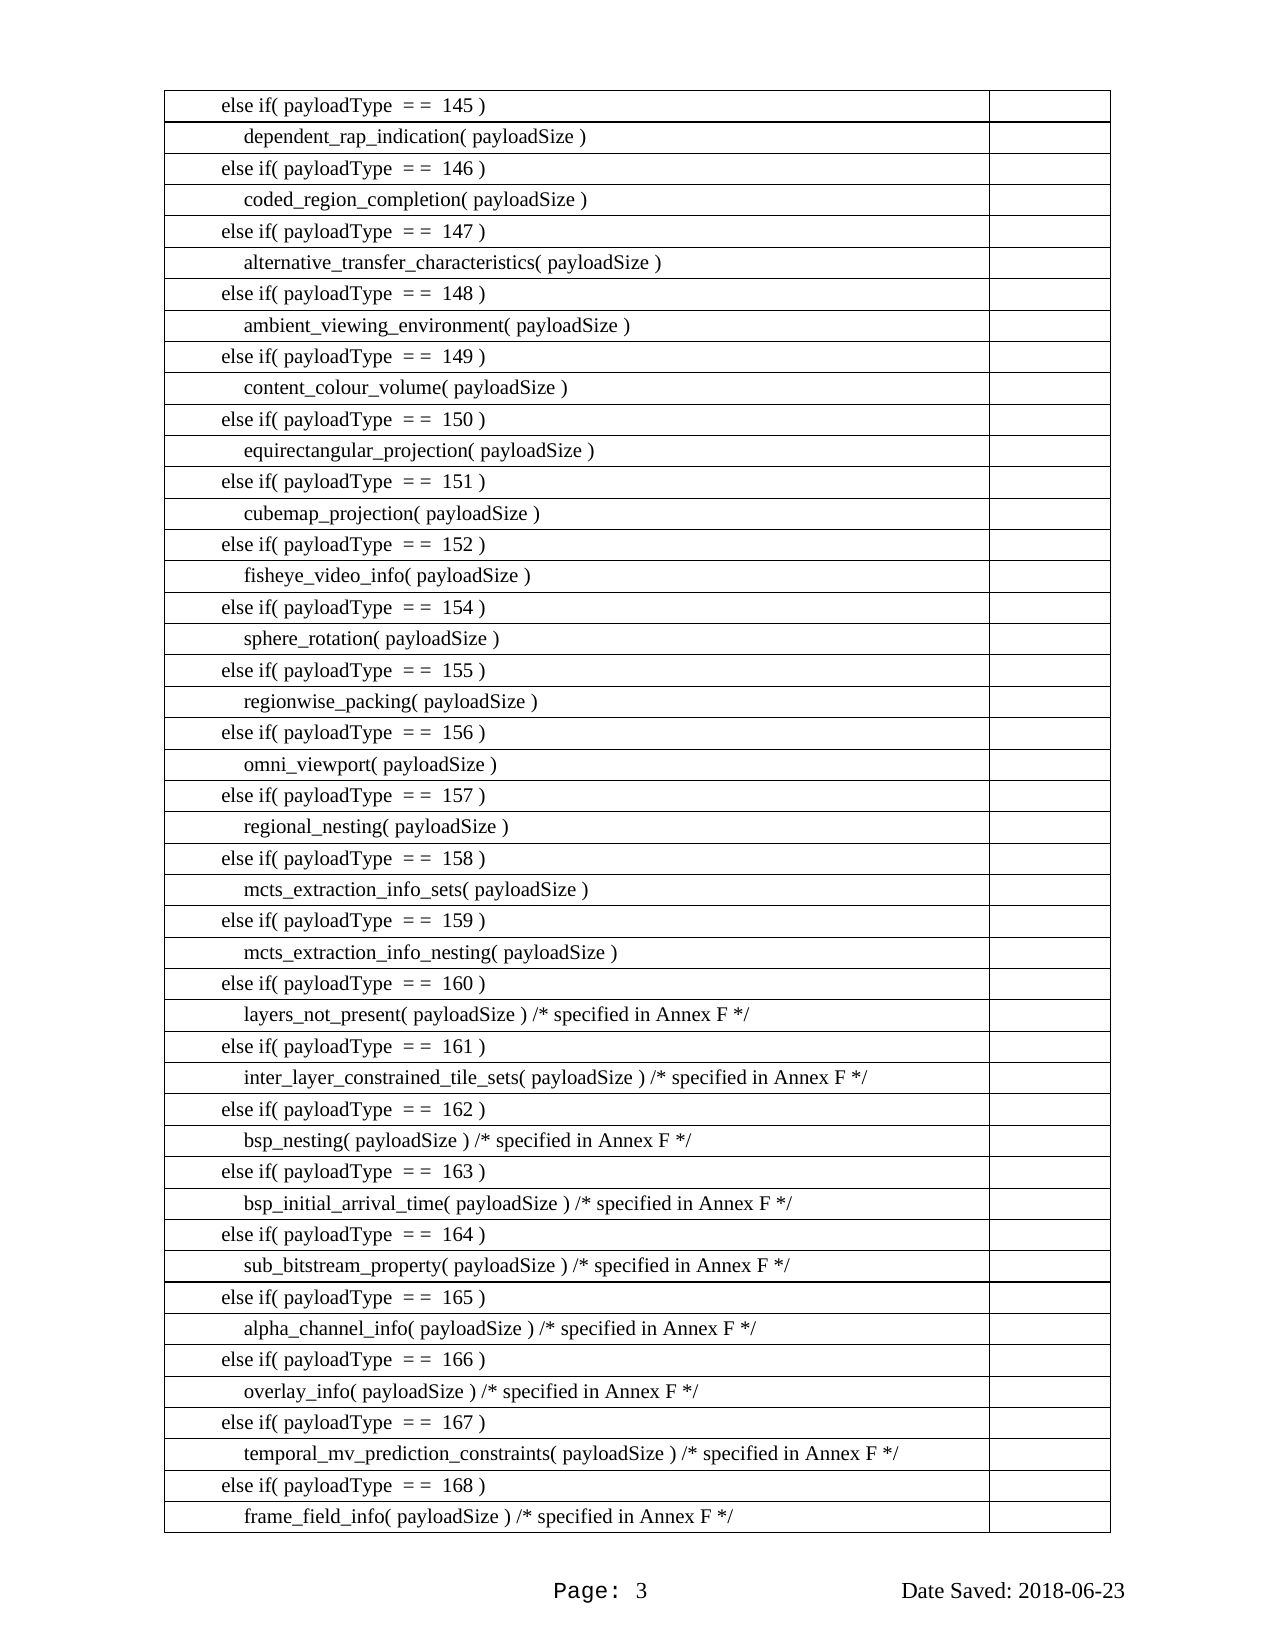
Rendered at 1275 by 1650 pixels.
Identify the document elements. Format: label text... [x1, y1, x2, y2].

table_cell else if( payloadType = = 164 ) [165, 1220, 989, 1250]
table_cell mcts_extraction_info_sets( payloadSize ) [165, 875, 989, 905]
table_cell bsp_initial_arrival_time( payloadSize ) /* specified in Annex F */ [165, 1189, 989, 1219]
table_cell [990, 624, 1110, 654]
table_cell [990, 1471, 1110, 1501]
table_cell [990, 154, 1110, 184]
table_cell [990, 1251, 1110, 1281]
table_cell else if( payloadType = = 166 ) [165, 1345, 989, 1376]
table_cell cubemap_projection( payloadSize ) [165, 499, 989, 529]
table_cell else if( payloadType = = 147 ) [165, 216, 989, 247]
table_cell else if( payloadType = = 145 ) [165, 91, 989, 121]
table_cell [990, 185, 1110, 215]
table_cell inter_layer_constrained_tile_sets( payloadSize ) /* specified in Annex F */ [165, 1063, 989, 1093]
table_cell [990, 1063, 1110, 1093]
table_cell else if( payloadType = = 146 ) [165, 154, 989, 184]
table_cell [990, 781, 1110, 811]
table_cell else if( payloadType = = 167 ) [165, 1408, 989, 1438]
table_cell [990, 1345, 1110, 1376]
table_cell else if( payloadType = = 151 ) [165, 467, 989, 498]
table_cell [990, 687, 1110, 717]
table_cell temporal_mv_prediction_constraints( payloadSize ) /* specified in Annex F */ [165, 1439, 989, 1469]
table_cell [990, 1126, 1110, 1156]
table_cell else if( payloadType = = 149 ) [165, 342, 989, 372]
table_cell sphere_rotation( payloadSize ) [165, 624, 989, 654]
table_cell bsp_nesting( payloadSize ) /* specified in Annex F */ [165, 1126, 989, 1156]
table_cell [990, 1189, 1110, 1219]
table_cell else if( payloadType = = 165 ) [165, 1283, 989, 1313]
table_cell [990, 1314, 1110, 1344]
table_cell [990, 593, 1110, 623]
table_cell alternative_transfer_characteristics( payloadSize ) [165, 248, 989, 278]
table_cell fisheye_video_info( payloadSize ) [165, 561, 989, 592]
table_cell else if( payloadType = = 159 ) [165, 906, 989, 937]
table_cell [990, 1094, 1110, 1125]
table_cell [990, 405, 1110, 435]
table_cell [990, 1032, 1110, 1062]
table_cell else if( payloadType = = 168 ) [165, 1471, 989, 1501]
table_cell [990, 342, 1110, 372]
table_cell [990, 530, 1110, 560]
table_cell dependent_rap_indication( payloadSize ) [165, 123, 989, 153]
table_cell [990, 123, 1110, 153]
table_cell [990, 1439, 1110, 1469]
table_cell [990, 1000, 1110, 1031]
table_cell [990, 279, 1110, 309]
table_cell else if( payloadType = = 150 ) [165, 405, 989, 435]
table_cell else if( payloadType = = 156 ) [165, 718, 989, 748]
table_cell [990, 373, 1110, 403]
table_cell [990, 1220, 1110, 1250]
table_cell else if( payloadType = = 158 ) [165, 844, 989, 874]
table_cell overlay_info( payloadSize ) /* specified in Annex F */ [165, 1377, 989, 1407]
table_cell [990, 1157, 1110, 1187]
table_cell mcts_extraction_info_nesting( payloadSize ) [165, 938, 989, 968]
table_cell ambient_viewing_environment( payloadSize ) [165, 311, 989, 341]
table_cell alpha_channel_info( payloadSize ) /* specified in Annex F */ [165, 1314, 989, 1344]
table_cell regional_nesting( payloadSize ) [165, 812, 989, 842]
table_cell [990, 938, 1110, 968]
table_cell [990, 1377, 1110, 1407]
table_cell [990, 1502, 1110, 1532]
table_cell [990, 216, 1110, 247]
table_cell [990, 844, 1110, 874]
table_cell [990, 875, 1110, 905]
table_cell [990, 467, 1110, 498]
table_cell frame_field_info( payloadSize ) /* specified in Annex F */ [165, 1502, 989, 1532]
table_cell [990, 655, 1110, 686]
table_cell else if( payloadType = = 148 ) [165, 279, 989, 309]
table_cell [990, 906, 1110, 937]
table_cell layers_not_present( payloadSize ) /* specified in Annex F */ [165, 1000, 989, 1031]
table_cell else if( payloadType = = 160 ) [165, 969, 989, 999]
table_cell coded_region_completion( payloadSize ) [165, 185, 989, 215]
table_cell sub_bitstream_property( payloadSize ) /* specified in Annex F */ [165, 1251, 989, 1281]
table_cell else if( payloadType = = 152 ) [165, 530, 989, 560]
table_cell [990, 561, 1110, 592]
table_cell regionwise_packing( payloadSize ) [165, 687, 989, 717]
table_cell [990, 1283, 1110, 1313]
table_cell [990, 750, 1110, 780]
table_cell [990, 718, 1110, 748]
table_cell [990, 311, 1110, 341]
table_cell [990, 812, 1110, 842]
table_cell else if( payloadType = = 163 ) [165, 1157, 989, 1187]
table_cell content_colour_volume( payloadSize ) [165, 373, 989, 403]
table_cell else if( payloadType = = 155 ) [165, 655, 989, 686]
table_cell else if( payloadType = = 157 ) [165, 781, 989, 811]
table_cell [990, 436, 1110, 466]
table_cell [990, 91, 1110, 121]
table_cell [990, 969, 1110, 999]
table_cell [990, 499, 1110, 529]
table_cell [990, 1408, 1110, 1438]
table_cell [990, 248, 1110, 278]
table_cell omni_viewport( payloadSize ) [165, 750, 989, 780]
table_cell equirectangular_projection( payloadSize ) [165, 436, 989, 466]
table_cell else if( payloadType = = 161 ) [165, 1032, 989, 1062]
table_cell else if( payloadType = = 162 ) [165, 1094, 989, 1125]
table_cell else if( payloadType = = 154 ) [165, 593, 989, 623]
